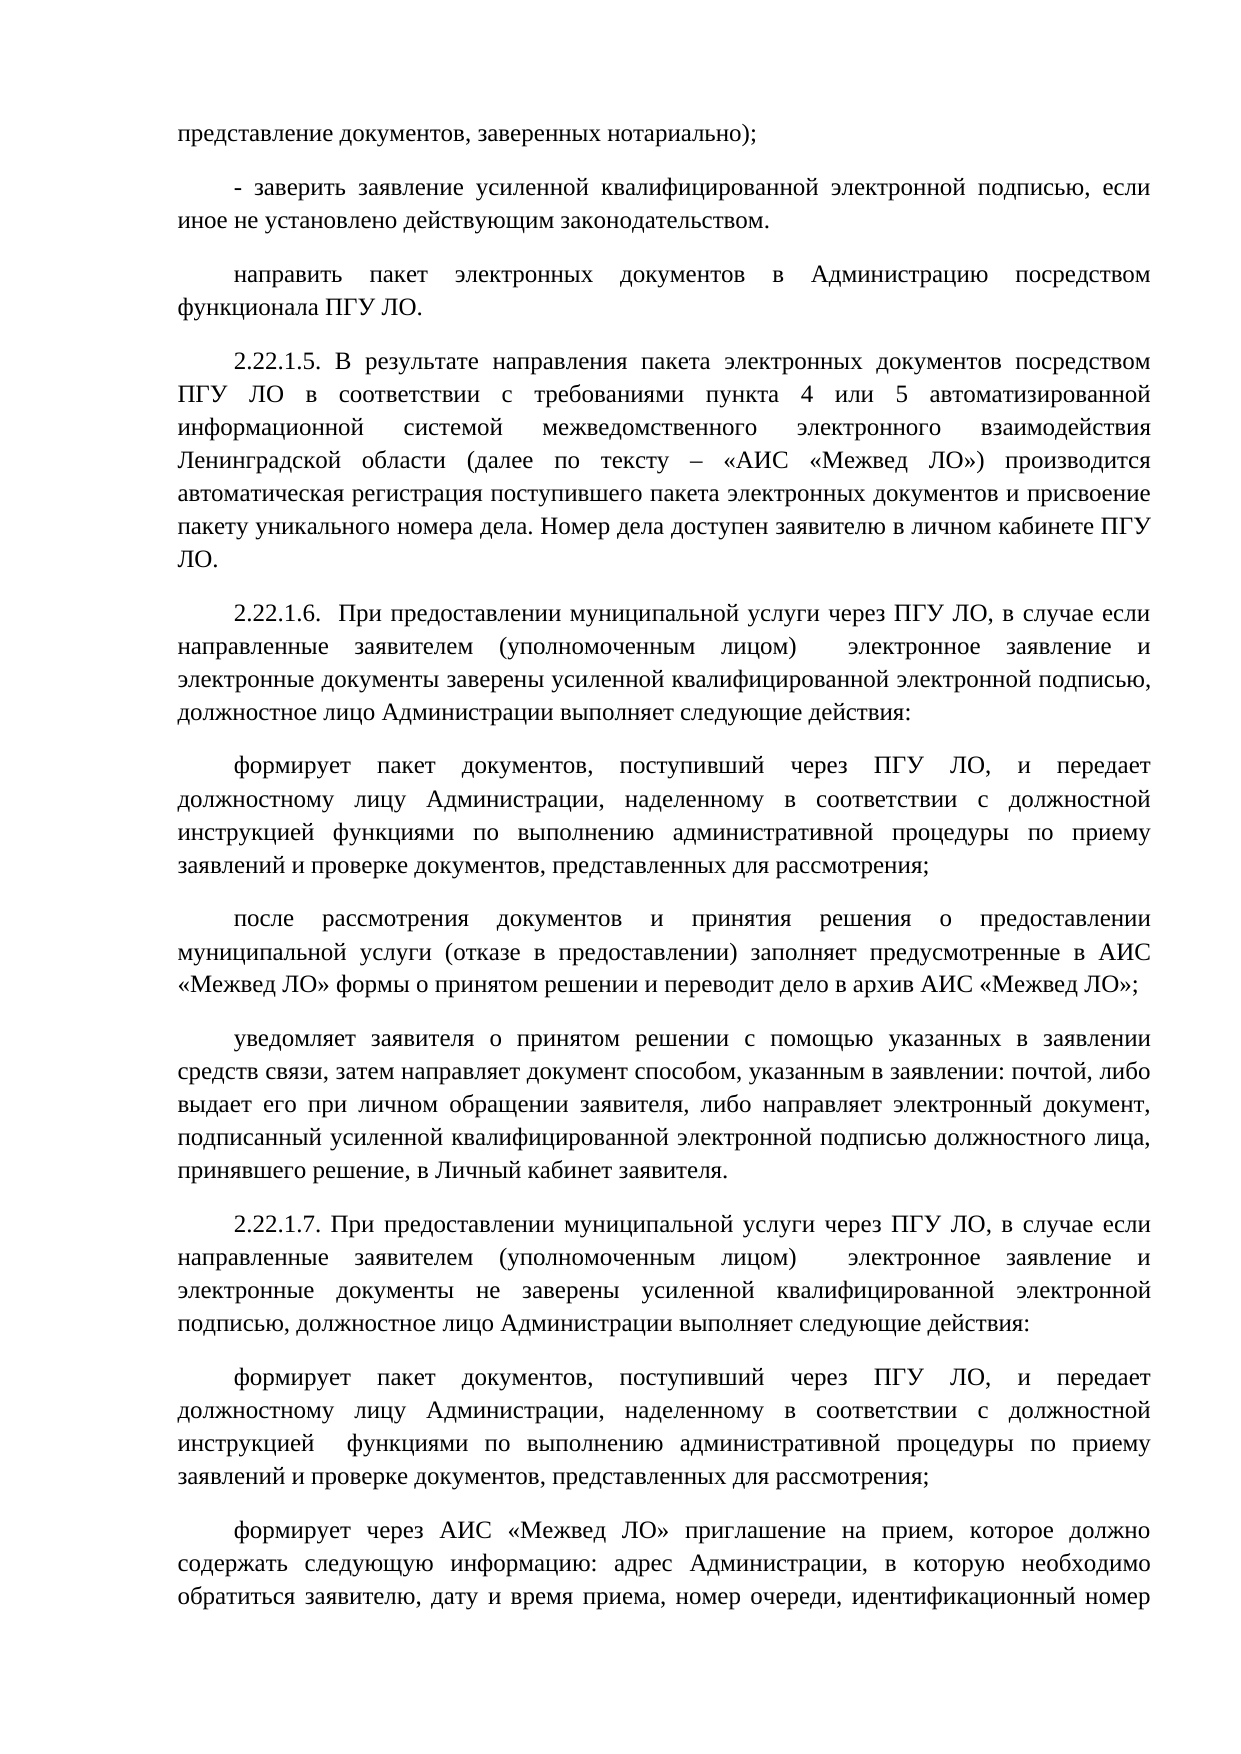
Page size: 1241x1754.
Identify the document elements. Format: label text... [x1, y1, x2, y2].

text формирует пакет документов, поступивший через ПГУ ЛО, и передает должностному лицу Администрации, наделенному в соответствии с должностной инструкцией функциями по выполнению административной процедуры по приему заявлений и проверке документов, представленных для рассмотрения; [177, 751, 1152, 878]
text 2.22.1.5. В результате направления пакета электронных документов посредством ПГУ ЛО в соответствии с требованиями пункта 4 или 5 автоматизированной информационной системой межведомственного электронного взаимодействия Ленинградской области (далее по тексту – «АИС «Межвед ЛО») производится автоматическая регистрация поступившего пакета электронных документов и присвоение пакету уникального номера дела. Номер дела доступен заявителю в личном кабинете ПГУ ЛО. [177, 346, 1152, 573]
text после рассмотрения документов и принятия решения о предоставлении муниципальной услуги (отказе в предоставлении) заполняет предусмотренные в АИС «Межвед ЛО» формы о принятом решении и переводит дело в архив АИС «Межвед ЛО»; [177, 903, 1152, 998]
text 2.22.1.6. При предоставлении муниципальной услуги через ПГУ ЛО, в случае если направленные заявителем (уполномоченным лицом) электронное заявление и электронные документы заверены усиленной квалифицированной электронной подписью, должностное лицо Администрации выполняет следующие действия: [177, 598, 1152, 726]
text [177, 118, 1152, 147]
text формирует пакет документов, поступивший через ПГУ ЛО, и передает должностному лицу Администрации, наделенному в соответствии с должностной инструкцией функциями по выполнению административной процедуры по приему заявлений и проверке документов, представленных для рассмотрения; [177, 1362, 1152, 1490]
text направить пакет электронных документов в Администрацию посредством функционала ПГУ ЛО. [177, 259, 1152, 321]
text 2.22.1.7. При предоставлении муниципальной услуги через ПГУ ЛО, в случае если направленные заявителем (уполномоченным лицом) электронное заявление и электронные документы не заверены усиленной квалифицированной электронной подписью, должностное лицо Администрации выполняет следующие действия: [177, 1209, 1152, 1337]
text - заверить заявление усиленной квалифицированной электронной подписью, если иное не установлено действующим законодательством. [177, 172, 1152, 234]
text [177, 1515, 1152, 1610]
text уведомляет заявителя о принятом решении с помощью указанных в заявлении средств связи, затем направляет документ способом, указанным в заявлении: почтой, либо выдает его при личном обращении заявителя, либо направляет электронный документ, подписанный усиленной квалифицированной электронной подписью должностного лица, принявшего решение, в Личный кабинет заявителя. [177, 1023, 1152, 1184]
